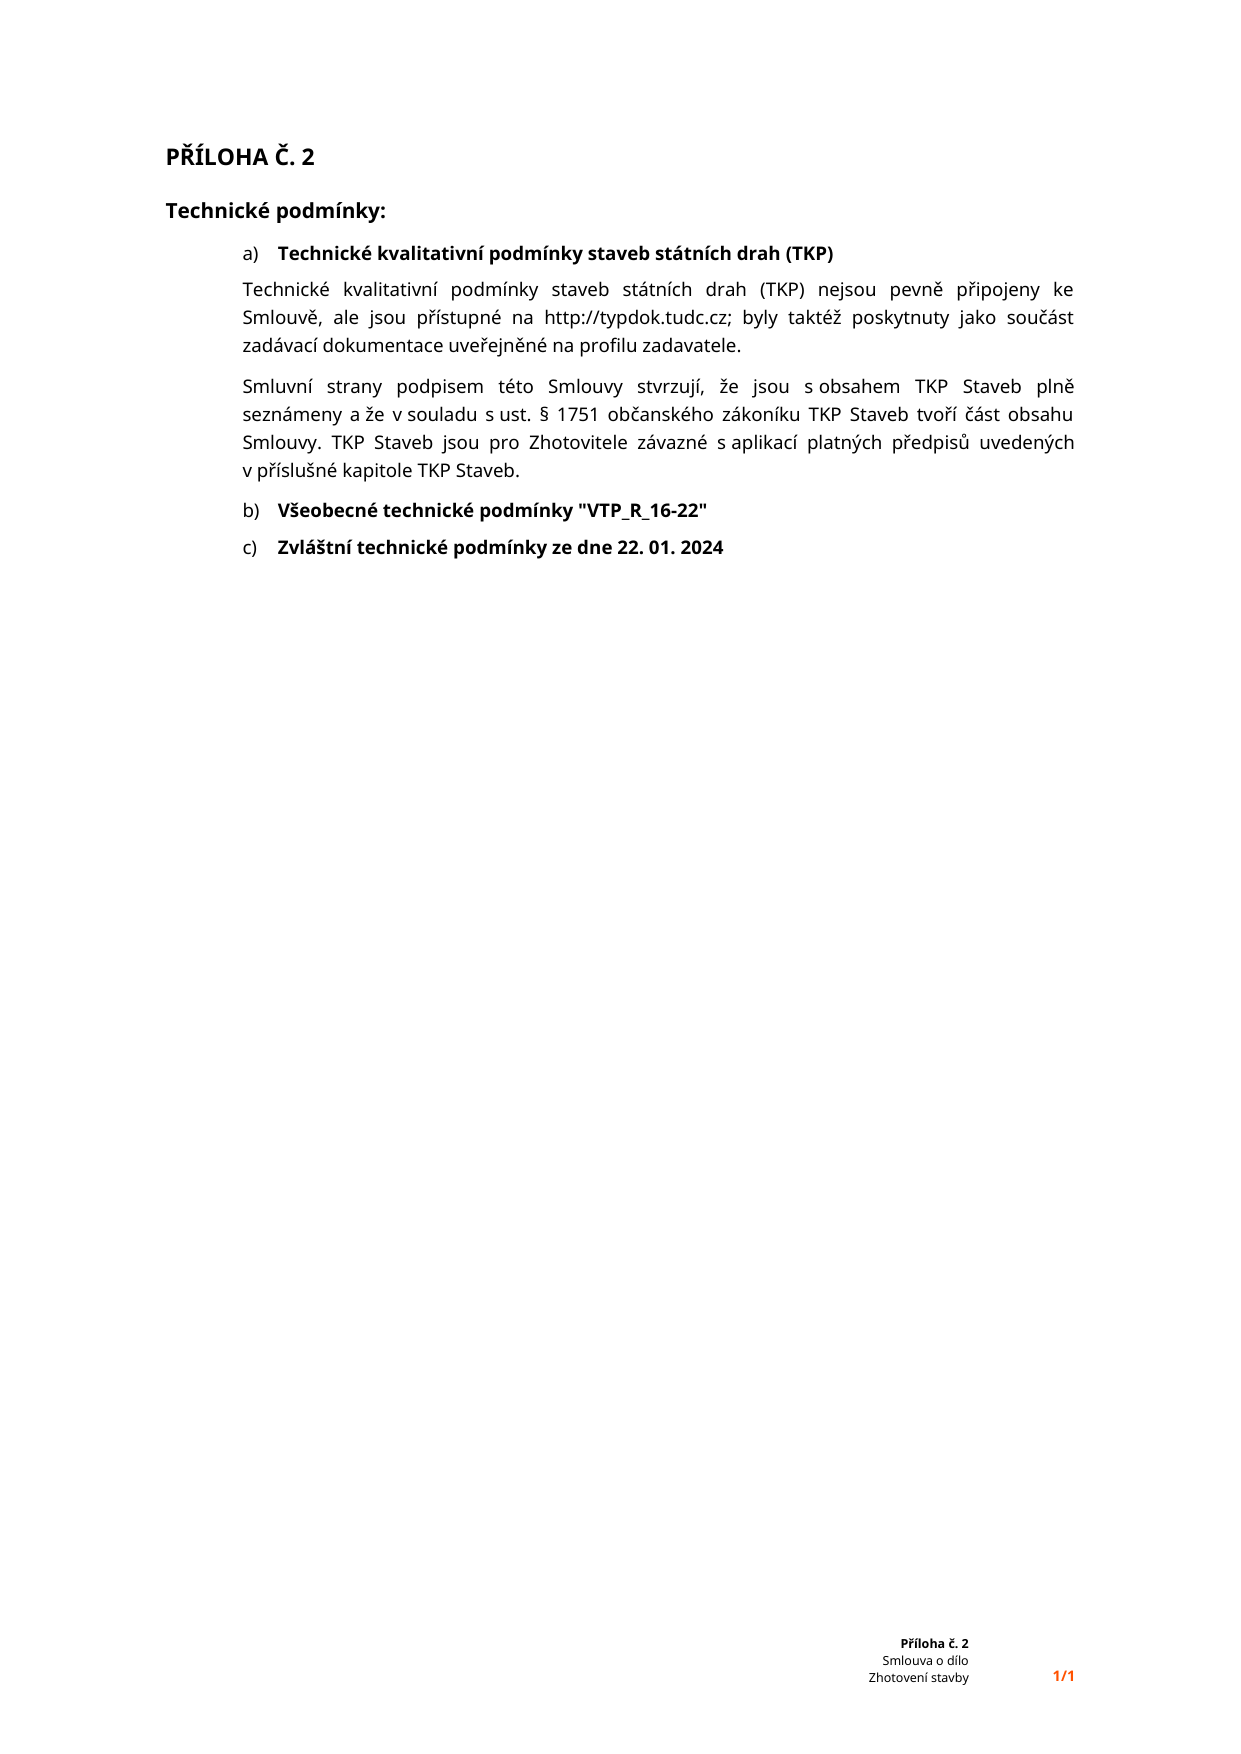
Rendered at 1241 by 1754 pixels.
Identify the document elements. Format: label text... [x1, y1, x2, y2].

text Smluvní strany podpisem této Smlouvy stvrzují, že jsou s obsahem TKP Staveb plně seznámeny a že v souladu s ust. § 1751 občanského zákoníku TKP Staveb tvoří část obsahu Smlouvy. TKP Staveb jsou pro Zhotovitele závazné s aplikací platných předpisů uvedených v příslušné kapitole TKP Staveb. [242, 373, 1075, 483]
text Technické kvalitativní podmínky staveb státních drah (TKP) nejsou pevně připojeny ke Smlouvě, ale jsou přístupné na http://typdok.tudc.cz; byly taktéž poskytnuty jako součást zadávací dokumentace uveřejněné na profilu zadavatele. [242, 277, 1075, 358]
list Všeobecné technické podmínky "VTP_R_16-22" [242, 498, 1075, 523]
list Technické kvalitativní podmínky staveb státních drah (TKP) [242, 240, 1075, 266]
list Zvláštní technické podmínky ze dne 22. 01. 2024 [242, 534, 1075, 560]
text Technické podmínky: [165, 197, 1075, 225]
text Příloha č. 2 [165, 141, 1075, 173]
